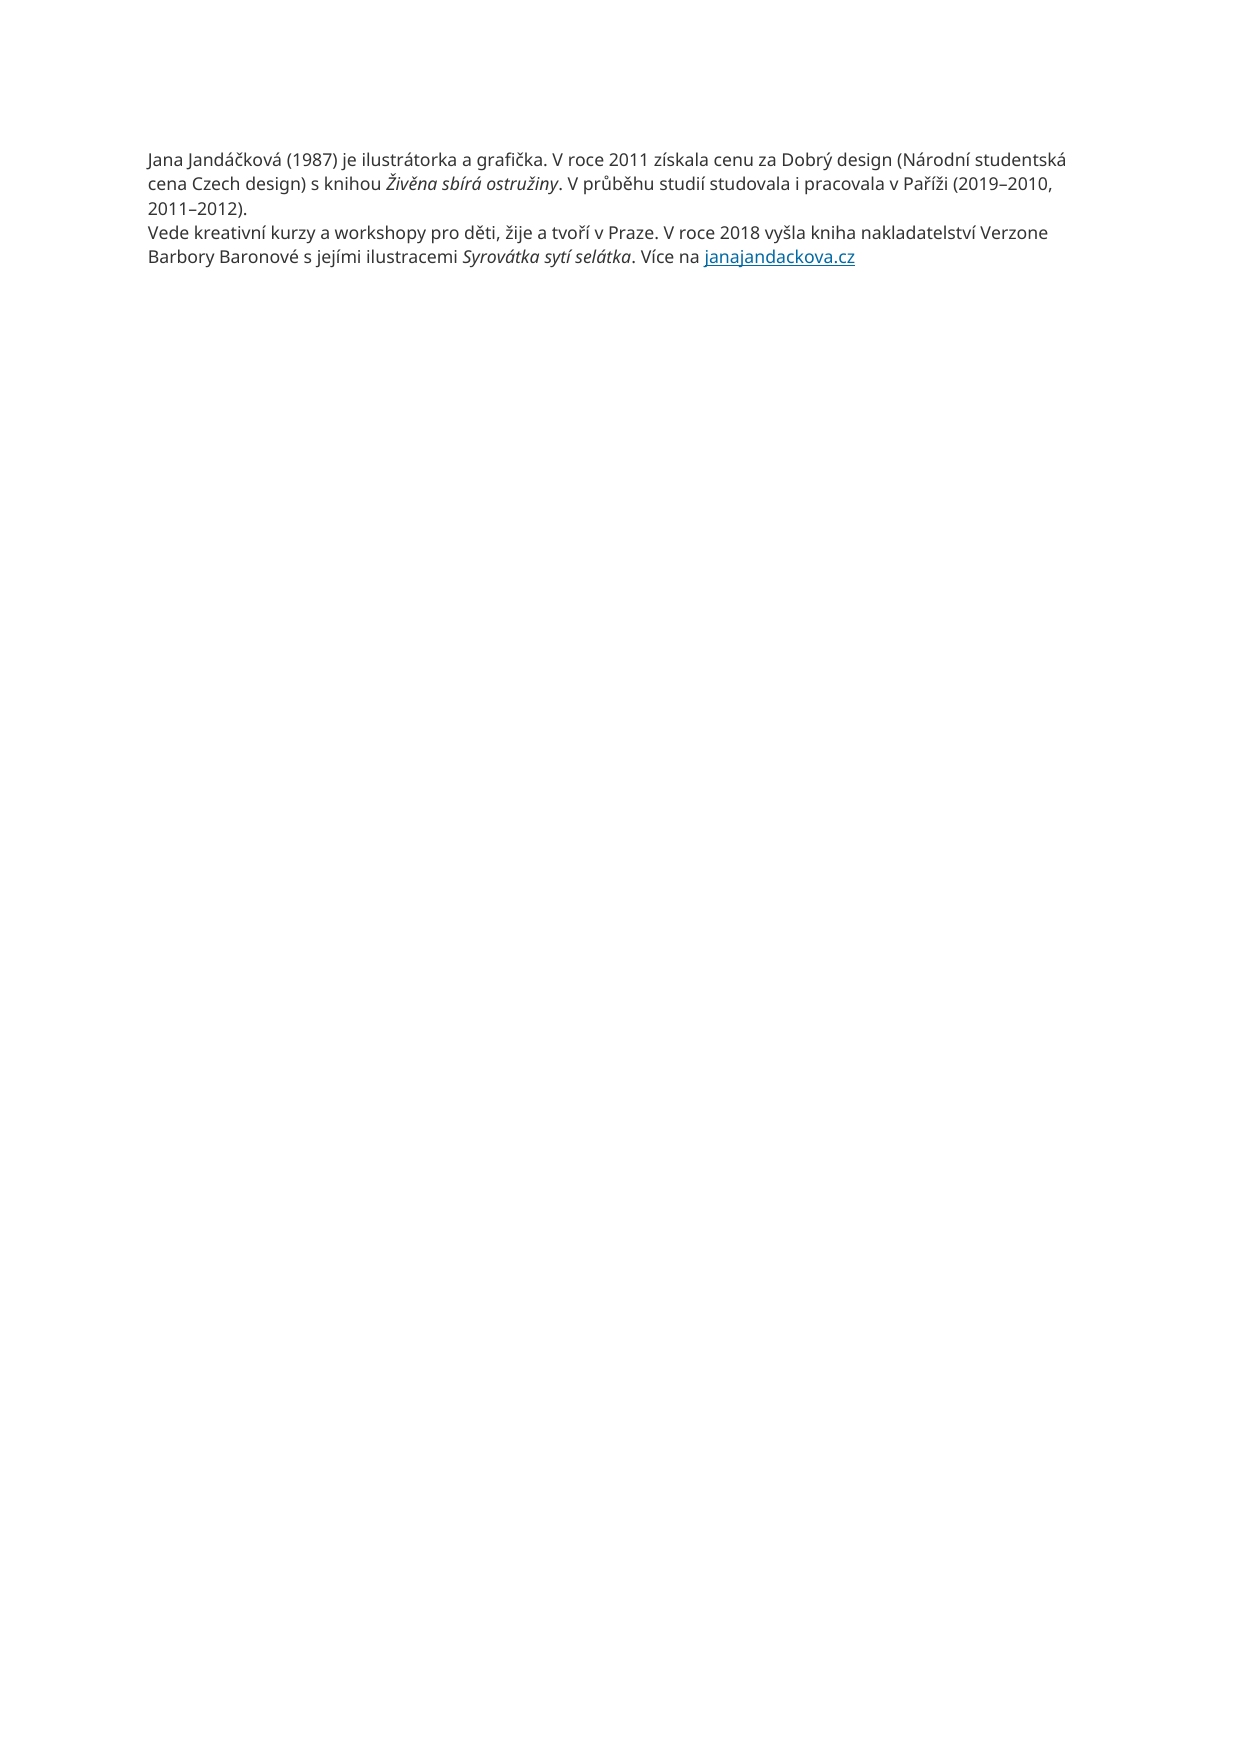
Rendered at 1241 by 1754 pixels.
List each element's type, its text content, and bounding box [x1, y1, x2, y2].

text Vede kreativní kurzy a workshopy pro děti, žije a tvoří v Praze. V roce 2018 vyšla kniha nakladatelství Verzone Barbory Baronové s jejími ilustracemi Syrovátka sytí selátka. Více na janajandackova.cz [148, 220, 1093, 268]
text Jana Jandáčková (1987) je ilustrátorka a grafička. V roce 2011 získala cenu za Dobrý design (Národní studentská cena Czech design) s knihou Živěna sbírá ostružiny. V průběhu studií studovala i pracovala v Paříži (2019–2010, 2011–2012). [148, 148, 1093, 220]
